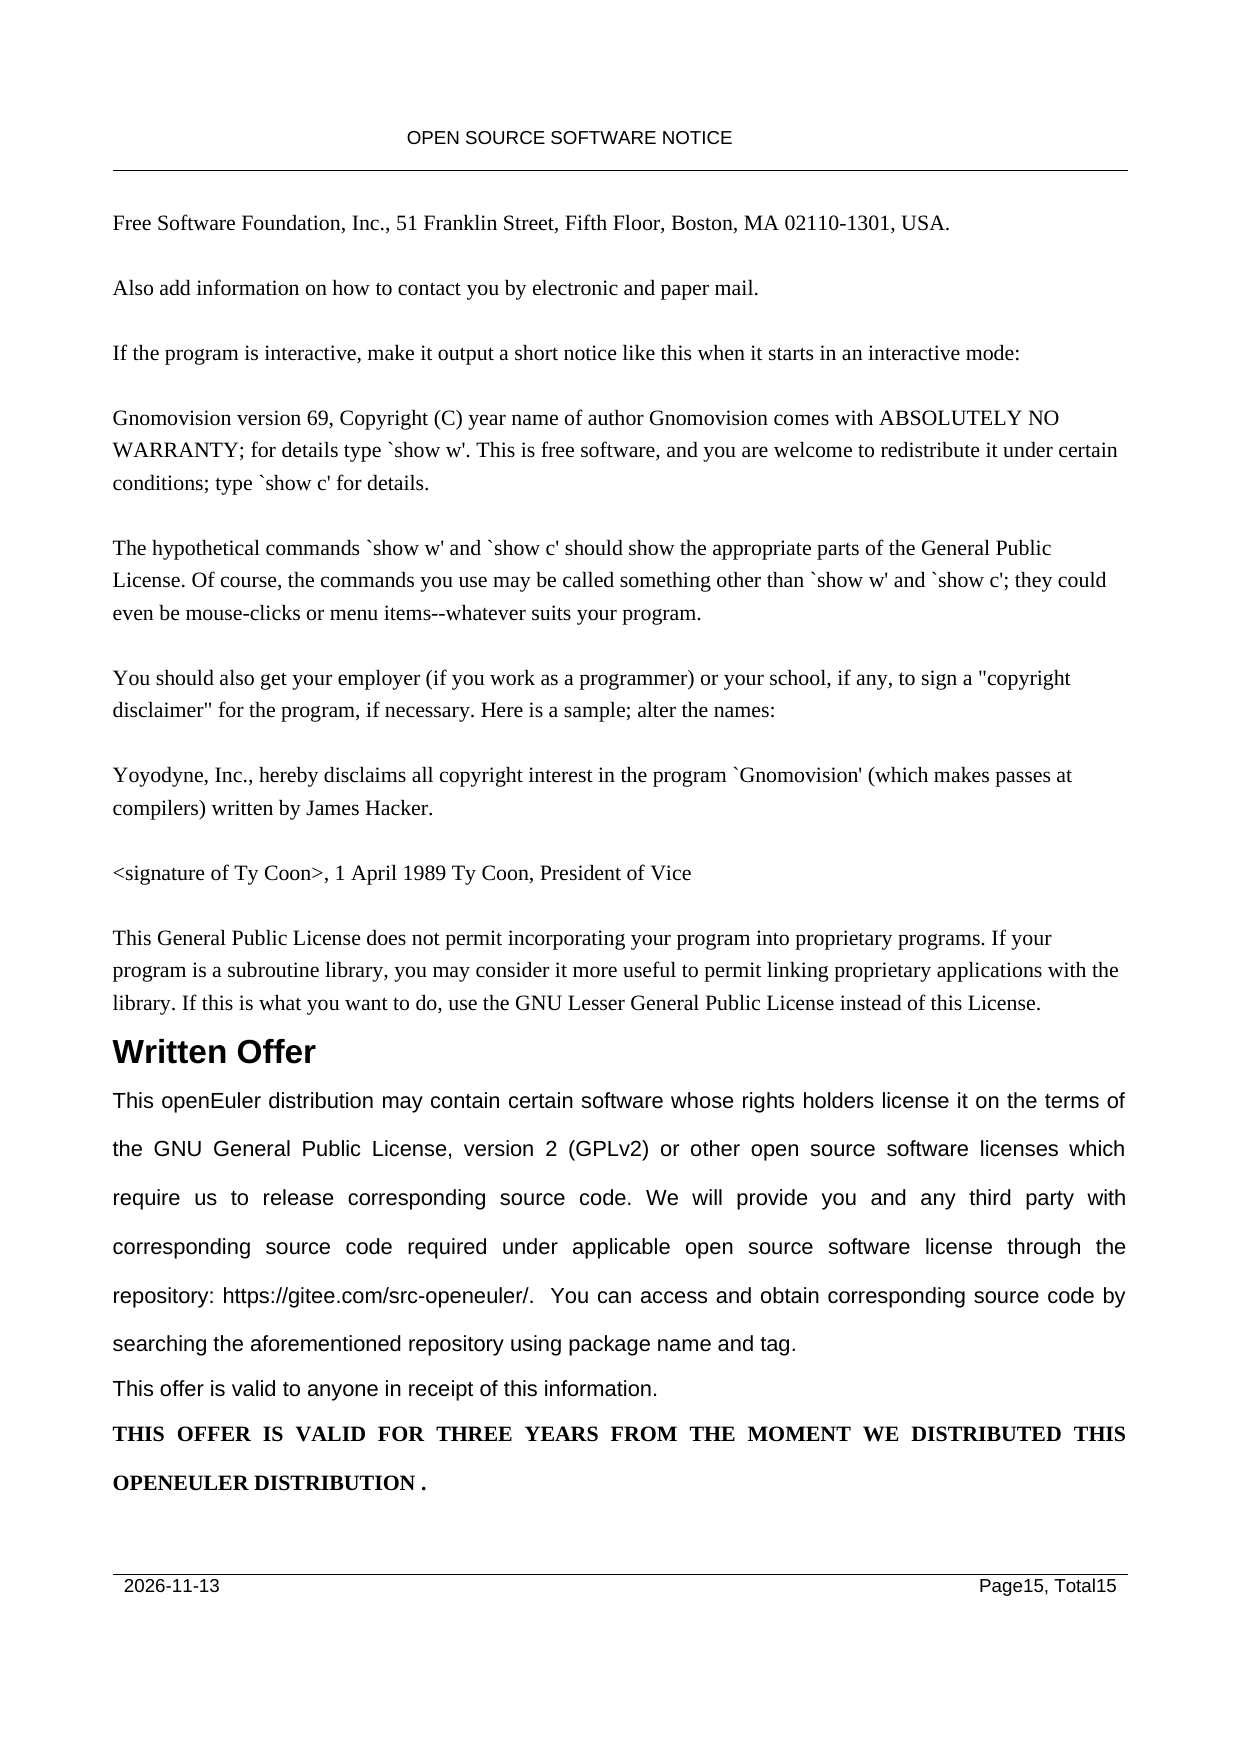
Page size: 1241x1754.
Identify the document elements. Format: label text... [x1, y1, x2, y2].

text THIS OFFER IS VALID FOR THREE YEARS FROM THE MOMENT WE DISTRIBUTED THIS OPENEULER DISTRIBUTION . [112, 1418, 1128, 1499]
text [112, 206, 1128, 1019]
text This offer is valid to anyone in receipt of this information. [112, 1373, 1128, 1405]
text This openEuler distribution may contain certain software whose rights holders license it on the terms of the GNU General Public License, version 2 (GPLv2) or other open source software licenses which require us to release corresponding source code. We will provide you and any third party with corresponding source code required under applicable open source software license through the repository: https://gitee.com/src-openeuler/. You can access and obtain corresponding source code by searching the aforementioned repository using package name and tag. [112, 1084, 1128, 1360]
text Written Offer [112, 1019, 1128, 1084]
